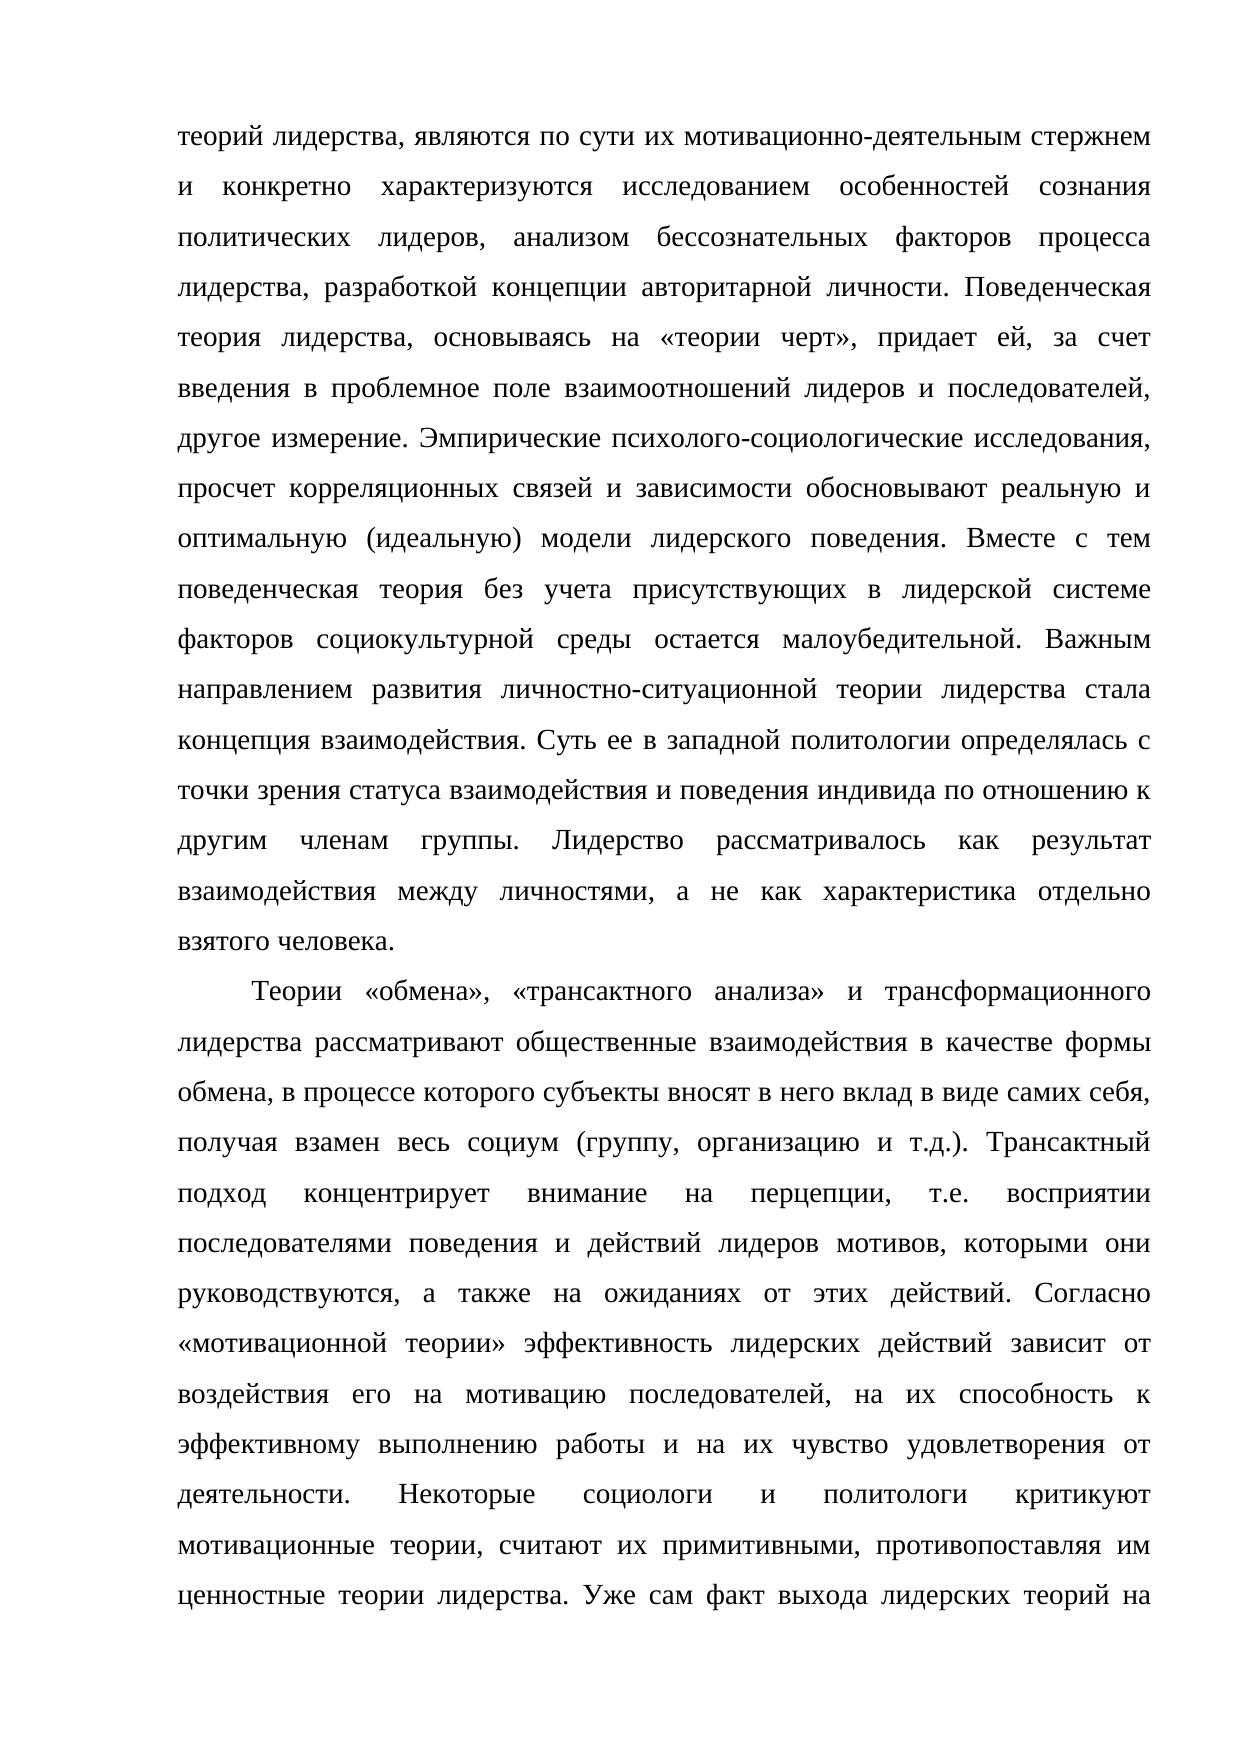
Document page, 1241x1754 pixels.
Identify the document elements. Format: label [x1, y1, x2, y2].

text [177, 973, 1152, 1611]
text [177, 118, 1152, 957]
